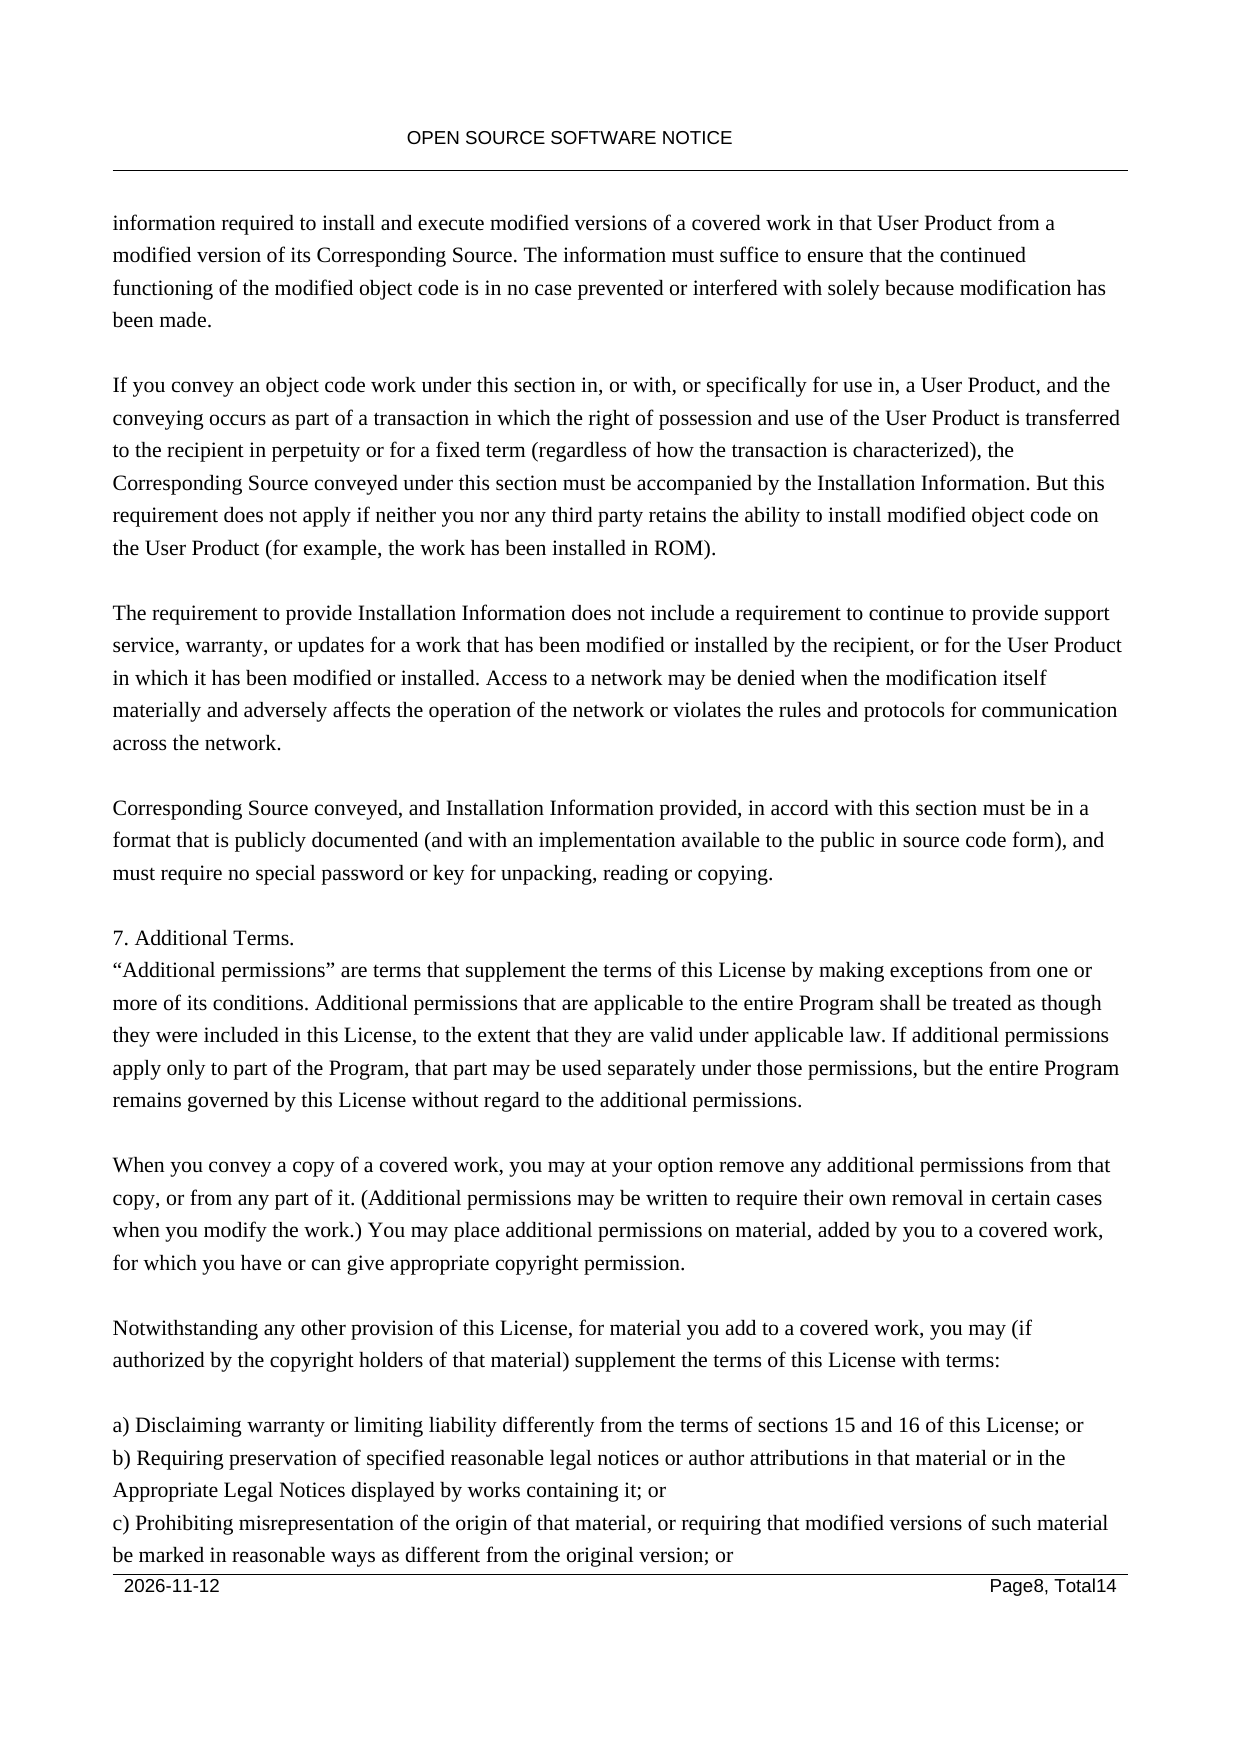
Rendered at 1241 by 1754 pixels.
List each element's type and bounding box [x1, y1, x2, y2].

text [112, 206, 1128, 1571]
